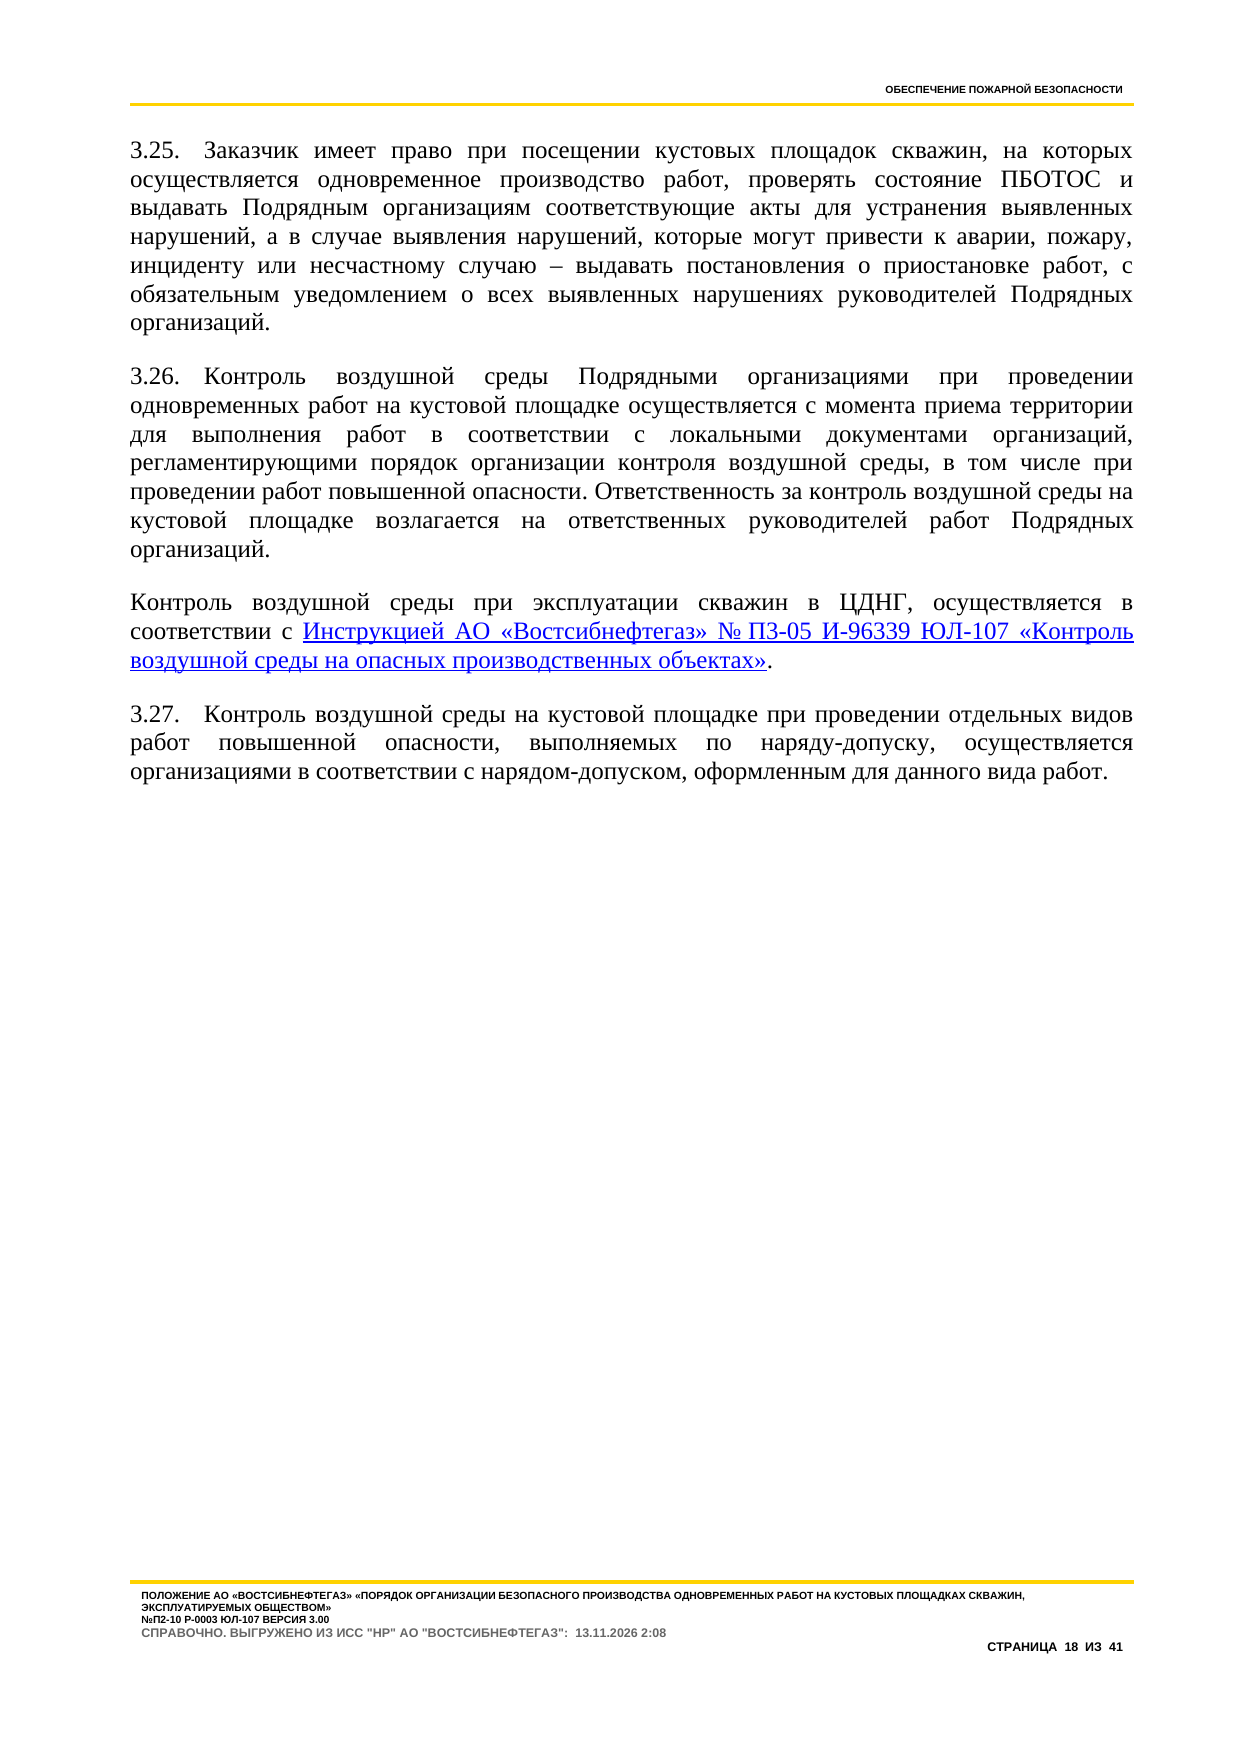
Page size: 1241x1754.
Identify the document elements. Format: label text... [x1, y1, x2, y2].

list Контроль воздушной среды Подрядными организациями при проведении одновременных работ на кустовой площадке осуществляется с момента приема территории для выполнения работ в соответствии с локальными документами организаций, регламентирующими порядок организации контроля воздушной среды, в том числе при проведении работ повышенной опасности. Ответственность за контроль воздушной среды на кустовой площадке возлагается на ответственных руководителей работ Подрядных организаций. [130, 361, 1134, 562]
list Контроль воздушной среды на кустовой площадке при проведении отдельных видов работ повышенной опасности, выполняемых по наряду-допуску, осуществляется организациями в соответствии с нарядом-допуском, оформленным для данного вида работ. [130, 699, 1134, 785]
text Контроль воздушной среды при эксплуатации скважин в ЦДНГ, осуществляется в соответствии с Инструкцией АО «Востсибнефтегаз» № П3-05 И-96339 ЮЛ-107 «Контроль воздушной среды на опасных производственных объектах». [130, 587, 1134, 674]
list Заказчик имеет право при посещении кустовых площадок скважин, на которых осуществляется одновременное производство работ, проверять состояние ПБОТОС и выдавать Подрядным организациям соответствующие акты для устранения выявленных нарушений, а в случае выявления нарушений, которые могут привести к аварии, пожару, инциденту или несчастному случаю – выдавать постановления о приостановке работ, с обязательным уведомлением о всех выявленных нарушениях руководителей Подрядных организаций. [130, 135, 1134, 336]
